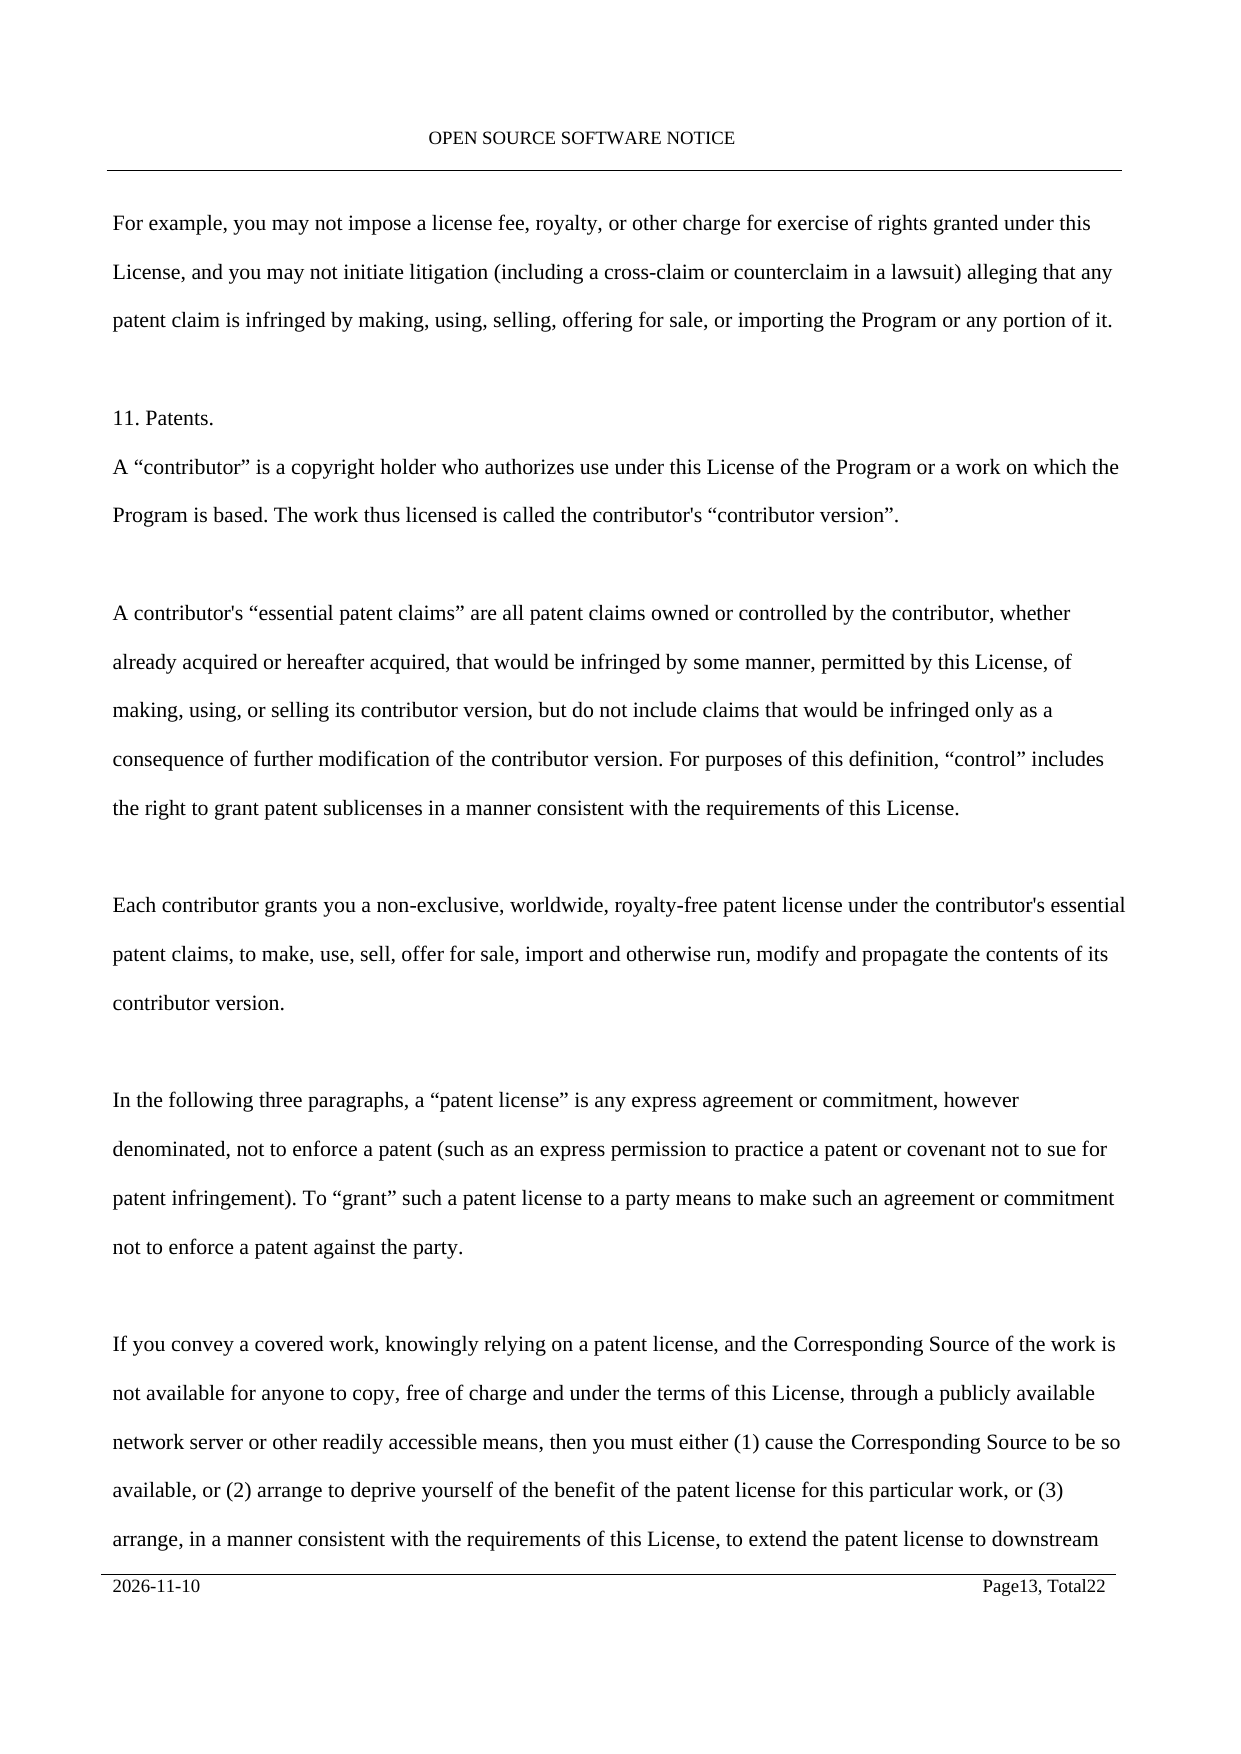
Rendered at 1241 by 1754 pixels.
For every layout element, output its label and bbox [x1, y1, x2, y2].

text [112, 206, 1128, 1555]
